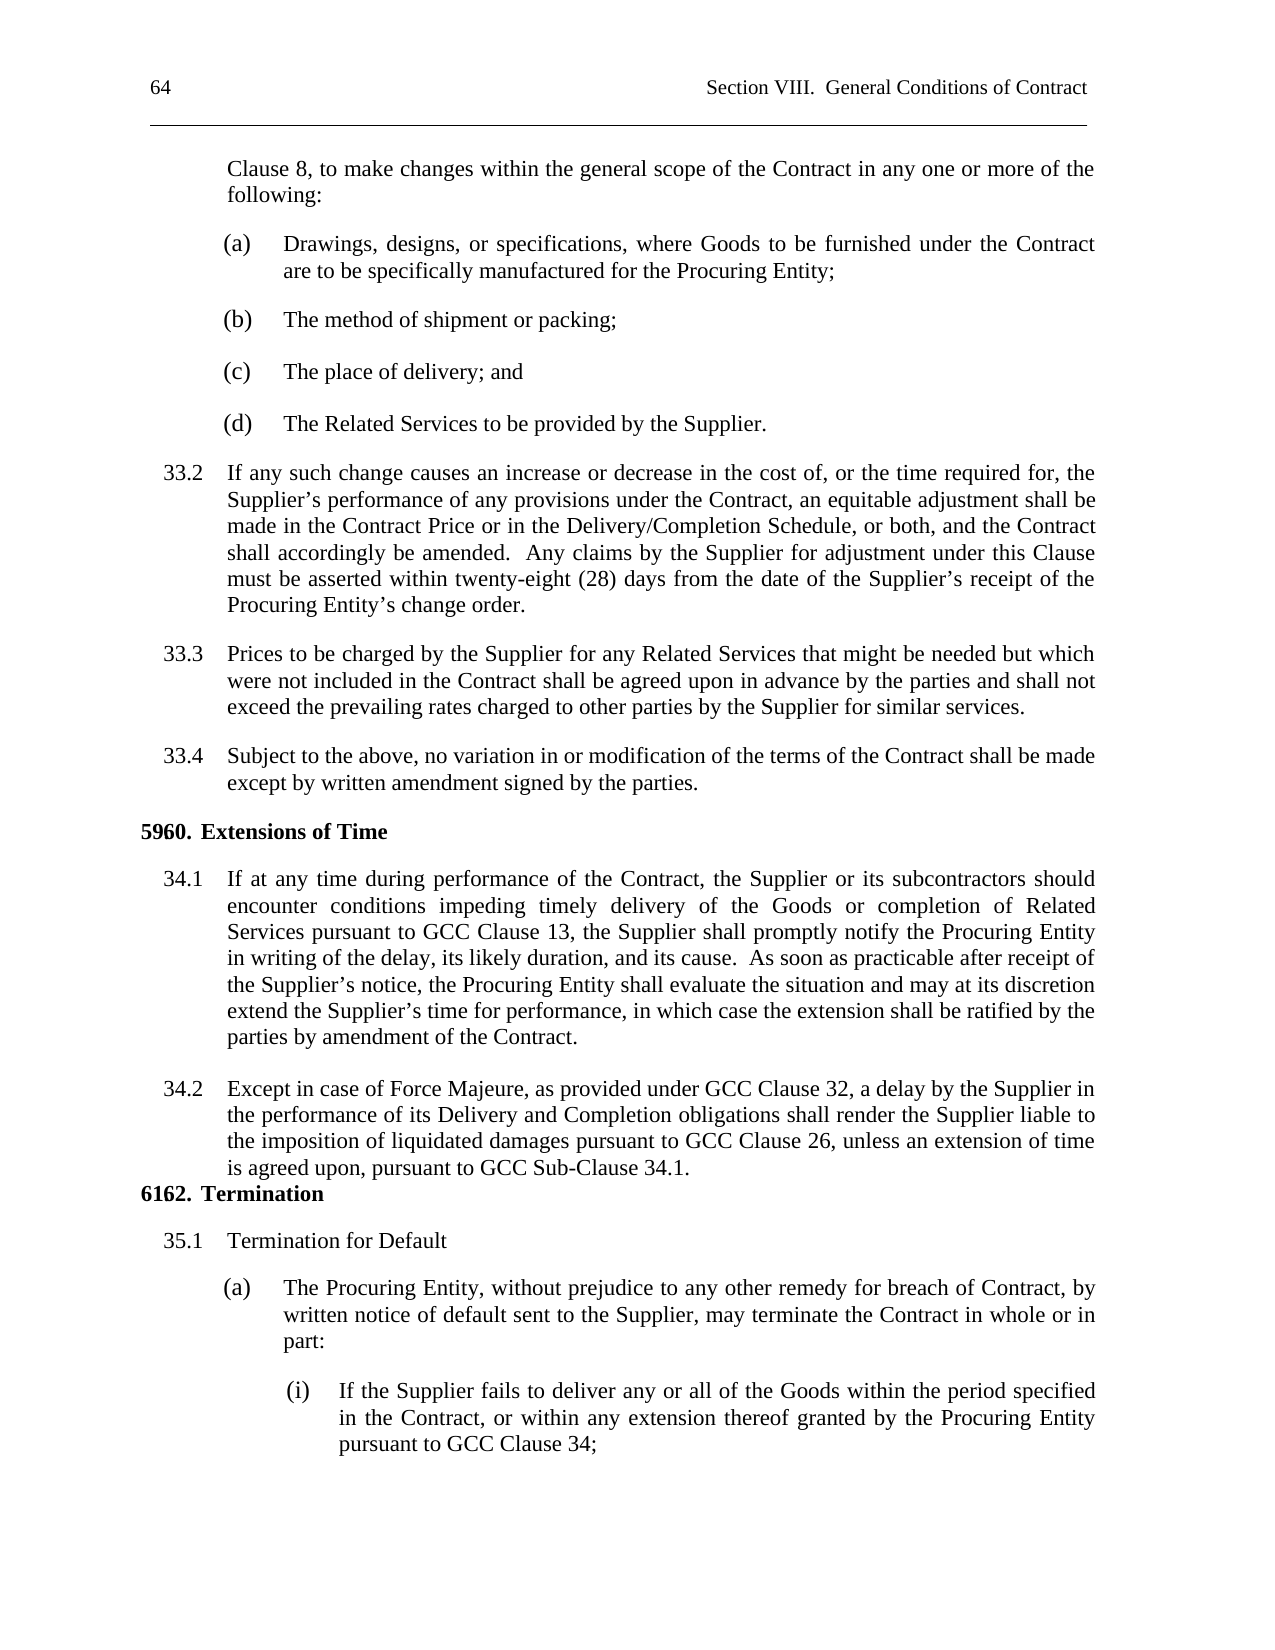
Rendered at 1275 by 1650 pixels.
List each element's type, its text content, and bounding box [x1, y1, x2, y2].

table_cell Extensions of Time 34.1 If at any time during performance of the Contract, the Supplier or its subcontractors should encounter conditions impeding timely delivery of the Goods or completion of Related Services pursuant to GCC Clause 13, the Supplier shall promptly notify the Procuring Entity in writing of the delay, its likely duration, and its cause. As soon as practicable after receipt of the Supplier’s notice, the Procuring Entity shall evaluate the situation and may at its discretion extend the Supplier’s time for performance, in which case the extension shall be ratified by the parties by amendment of the Contract. 34.2 Except in case of Force Majeure, as provided under GCC Clause 32, a delay by the Supplier in the performance of its Delivery and Completion obligations shall render the Supplier liable to the imposition of liquidated damages pursuant to GCC Clause 26, unless an extension of time is agreed upon, pursuant to GCC Sub-Clause 34.1. [152, 818, 1108, 1180]
